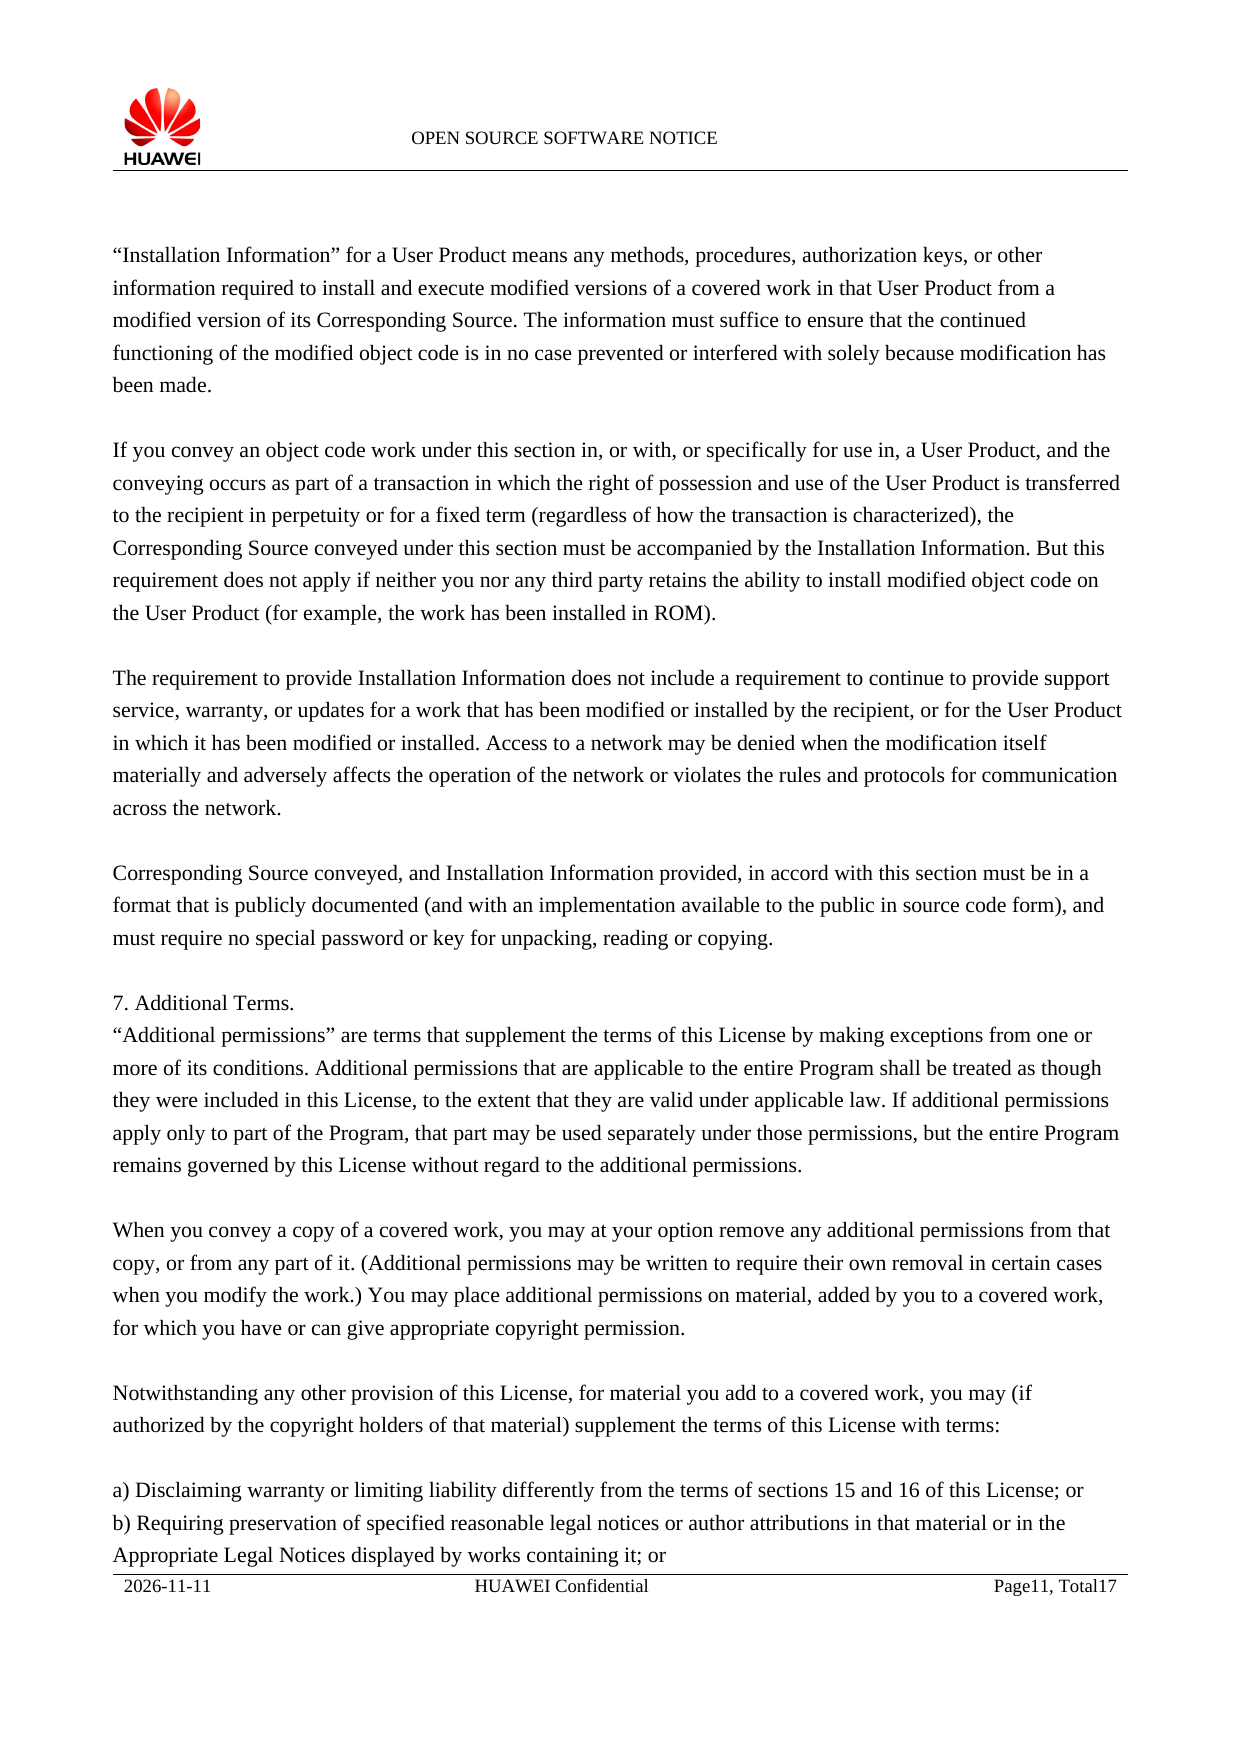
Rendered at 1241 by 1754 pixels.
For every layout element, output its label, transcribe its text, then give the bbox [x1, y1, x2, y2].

picture [124, 88, 201, 165]
